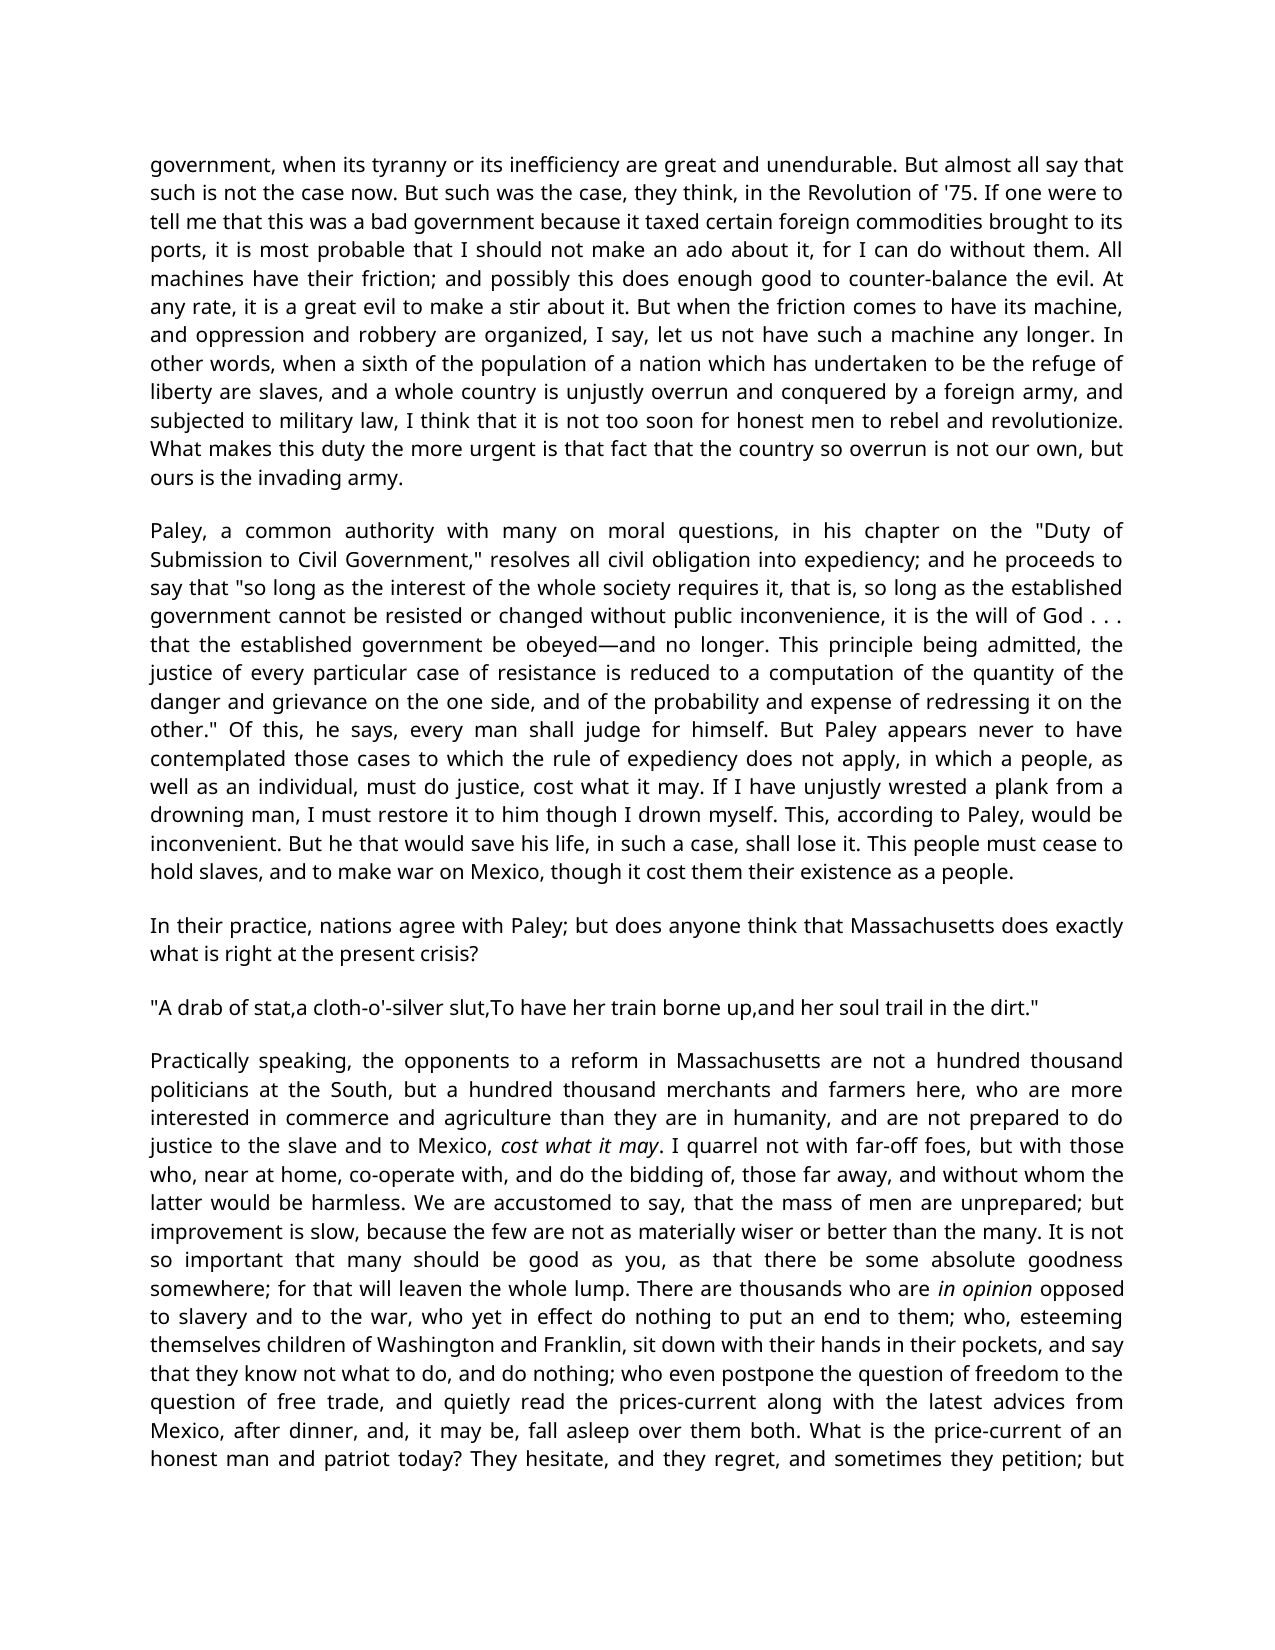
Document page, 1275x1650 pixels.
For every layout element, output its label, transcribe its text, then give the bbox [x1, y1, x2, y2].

text "A drab of stat, a cloth-o'-silver slut, To have her train borne up, and her soul trail in the dirt." [150, 993, 1125, 1021]
text In their practice, nations agree with Paley; but does anyone think that Massachusetts does exactly what is right at the present crisis? [150, 911, 1125, 968]
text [150, 1046, 1125, 1473]
text Paley, a common authority with many on moral questions, in his chapter on the "Duty of Submission to Civil Government," resolves all civil obligation into expediency; and he proceeds to say that "so long as the interest of the whole society requires it, that is, so long as the established government cannot be resisted or changed without public inconvenience, it is the will of God . . . that the established government be obeyed—and no longer. This principle being admitted, the justice of every particular case of resistance is reduced to a computation of the quantity of the danger and grievance on the one side, and of the probability and expense of redressing it on the other." Of this, he says, every man shall judge for himself. But Paley appears never to have contemplated those cases to which the rule of expediency does not apply, in which a people, as well as an individual, must do justice, cost what it may. If I have unjustly wrested a plank from a drowning man, I must restore it to him though I drown myself. This, according to Paley, would be inconvenient. But he that would save his life, in such a case, shall lose it. This people must cease to hold slaves, and to make war on Mexico, though it cost them their existence as a people. [150, 516, 1125, 886]
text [150, 150, 1125, 491]
